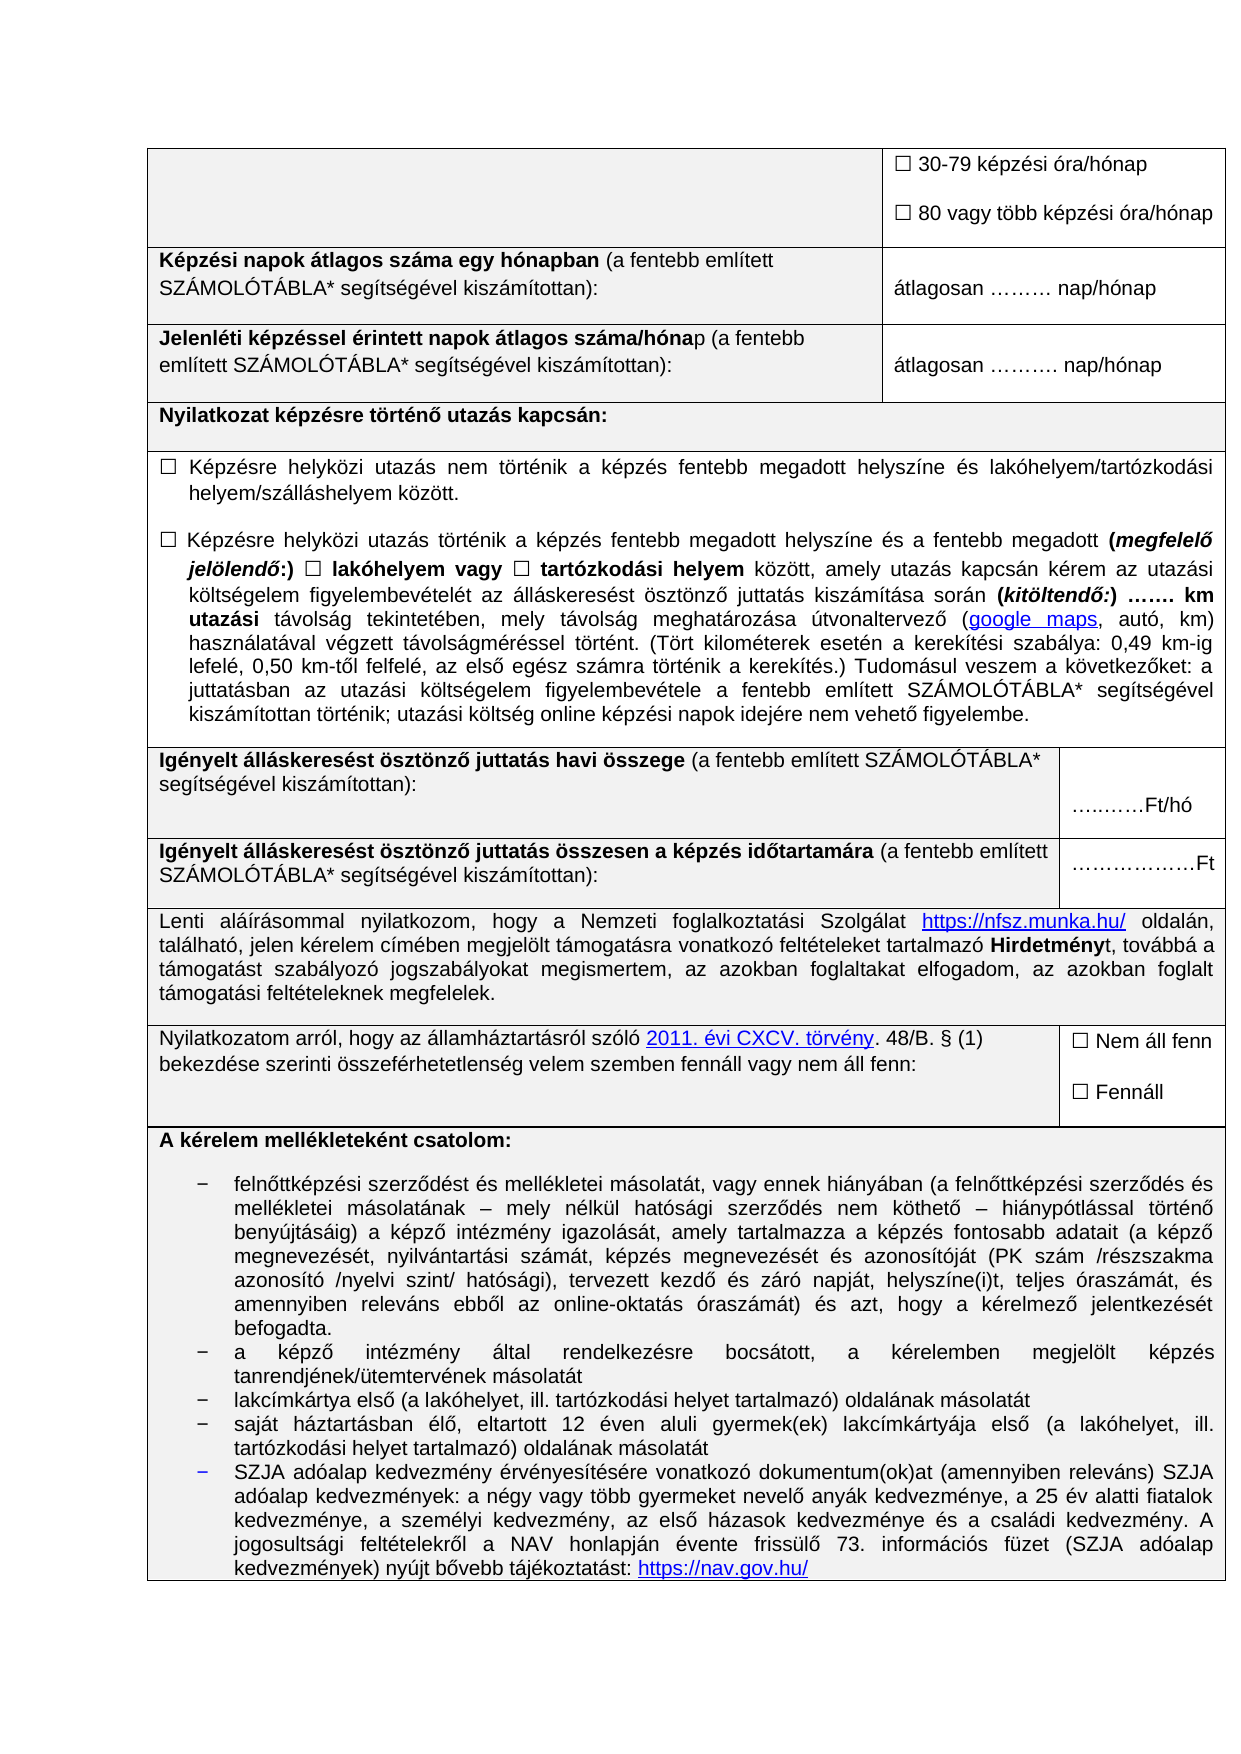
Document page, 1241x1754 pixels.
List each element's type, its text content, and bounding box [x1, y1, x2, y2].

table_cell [883, 149, 1225, 247]
table_cell átlagosan ……… nap/hónap [883, 248, 1225, 324]
table_cell Képzési napok átlagos száma egy hónapban (a fentebb említett SZÁMOLÓTÁBLA* segítségével kiszámítottan): [148, 248, 882, 324]
table_cell Jelenléti képzéssel érintett napok átlagos száma/hónap (a fentebb említett SZÁMOLÓTÁBLA* segítségével kiszámítottan): [148, 325, 882, 402]
table_cell Igényelt álláskeresést ösztönző juttatás összesen a képzés időtartamára (a fentebb említett SZÁMOLÓTÁBLA* segítségével kiszámítottan): [148, 839, 1059, 907]
table_cell ☐ Képzésre helyközi utazás nem történik a képzés fentebb megadott helyszíne és lakóhelyem/tartózkodási helyem/szálláshelyem között. ☐ Képzésre helyközi utazás történik a képzés fentebb megadott helyszíne és a fentebb megadott (megfelelő jelölendő:) ☐ lakóhelyem vagy ☐ tartózkodási helyem között, amely utazás kapcsán kérem az utazási költségelem figyelembevételét az álláskeresést ösztönző juttatás kiszámítása során (kitöltendő:) ……. km utazási távolság tekintetében, mely távolság meghatározása útvonaltervező (google maps, autó, km) használatával végzett távolságméréssel történt. (Tört kilométerek esetén a kerekítési szabálya: 0,49 km-ig lefelé, 0,50 km-től felfelé, az első egész számra történik a kerekítés.) Tudomásul veszem a következőket: a juttatásban az utazási költségelem figyelembevétele a fentebb említett SZÁMOLÓTÁBLA* segítségével kiszámítottan történik; utazási költség online képzési napok idejére nem vehető figyelembe. [148, 452, 1225, 747]
table_cell Lenti aláírásommal nyilatkozom, hogy a Nemzeti foglalkoztatási Szolgálat https://nfsz.munka.hu/ oldalán, található, jelen kérelem címében megjelölt támogatásra vonatkozó feltételeket tartalmazó Hirdetményt, továbbá a támogatást szabályozó jogszabályokat megismertem, az azokban foglaltakat elfogadom, az azokban foglalt támogatási feltételeknek megfelelek. [148, 909, 1225, 1025]
table_cell ………………Ft [1060, 839, 1225, 907]
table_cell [148, 149, 882, 247]
table_cell átlagosan ………. nap/hónap [883, 325, 1225, 402]
table_cell …..……Ft/hó [1060, 748, 1225, 838]
table_cell ☐ Nem áll fenn ☐ Fennáll [1060, 1026, 1225, 1126]
table_cell Nyilatkozatom arról, hogy az államháztartásról szóló 2011. évi CXCV. törvény. 48/B. § (1) bekezdése szerinti összeférhetetlenség velem szemben fennáll vagy nem áll fenn: [148, 1026, 1059, 1126]
table_cell Igényelt álláskeresést ösztönző juttatás havi összege (a fentebb említett SZÁMOLÓTÁBLA* segítségével kiszámítottan): [148, 748, 1059, 838]
table_cell Nyilatkozat képzésre történő utazás kapcsán: [148, 403, 1225, 451]
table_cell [148, 1128, 1225, 1579]
